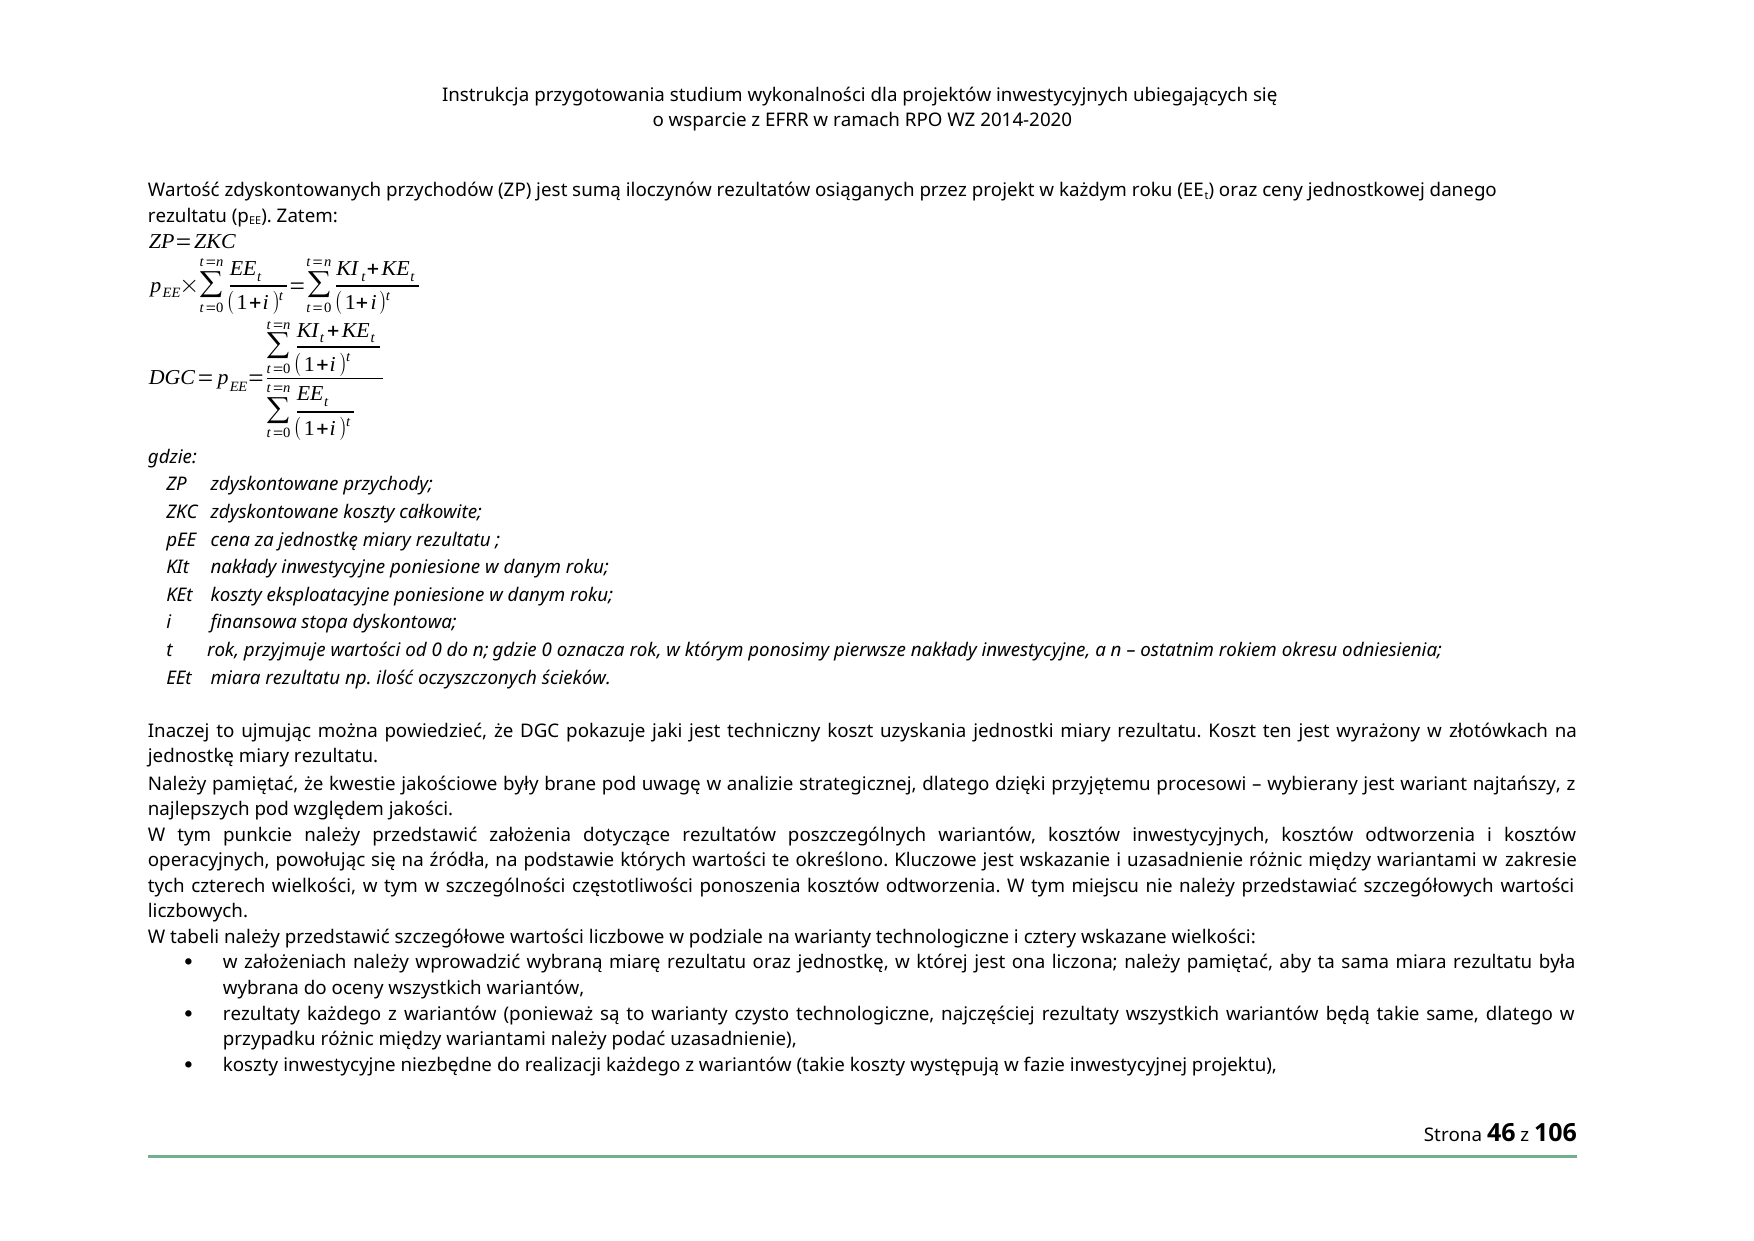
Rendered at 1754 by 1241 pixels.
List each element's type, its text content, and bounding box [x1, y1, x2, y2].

text EEt miara rezultatu np. ilość oczyszczonych ścieków. [148, 664, 1577, 689]
text t rok, przyjmuje wartości od 0 do n; gdzie 0 oznacza rok, w którym ponosimy pierwsze nakłady inwestycyjne, a n – ostatnim rokiem okresu odniesienia; [148, 636, 1577, 662]
text i finansowa stopa dyskontowa; [148, 609, 1577, 634]
list rezultaty każdego z wariantów (ponieważ są to warianty czysto technologiczne, najczęściej rezultaty wszystkich wariantów będą takie same, dlatego w przypadku różnic między wariantami należy podać uzasadnienie), [185, 1000, 1577, 1051]
list koszty inwestycyjne niezbędne do realizacji każdego z wariantów (takie koszty występują w fazie inwestycyjnej projektu), [185, 1051, 1577, 1076]
list w założeniach należy wprowadzić wybraną miarę rezultatu oraz jednostkę, w której jest ona liczona; należy pamiętać, aby ta sama miara rezultatu była wybrana do oceny wszystkich wariantów, [185, 949, 1577, 1000]
text W tym punkcie należy przedstawić założenia dotyczące rezultatów poszczególnych wariantów, kosztów inwestycyjnych, kosztów odtworzenia i kosztów operacyjnych, powołując się na źródła, na podstawie których wartości te określono. Kluczowe jest wskazanie i uzasadnienie różnic między wariantami w zakresie tych czterech wielkości, w tym w szczególności częstotliwości ponoszenia kosztów odtworzenia. W tym miejscu nie należy przedstawiać szczegółowych wartości liczbowych. [148, 821, 1577, 923]
text gdzie: [148, 443, 1577, 469]
text Wartość zdyskontowanych przychodów (ZP) jest sumą iloczynów rezultatów osiąganych przez projekt w każdym roku (EEt) oraz ceny jednostkowej danego rezultatu (pEE). Zatem: [148, 177, 1577, 228]
text ZP zdyskontowane przychody; [148, 471, 1577, 496]
text Inaczej to ujmując można powiedzieć, że DGC pokazuje jaki jest techniczny koszt uzyskania jednostki miary rezultatu. Koszt ten jest wyrażony w złotówkach na jednostkę miary rezultatu. [148, 717, 1577, 768]
text Należy pamiętać, że kwestie jakościowe były brane pod uwagę w analizie strategicznej, dlatego dzięki przyjętemu procesowi – wybierany jest wariant najtańszy, z najlepszych pod względem jakości. [148, 770, 1577, 821]
text W tabeli należy przedstawić szczegółowe wartości liczbowe w podziale na warianty technologiczne i cztery wskazane wielkości: [148, 923, 1577, 949]
text KIt nakłady inwestycyjne poniesione w danym roku; [148, 553, 1577, 579]
text ZKC zdyskontowane koszty całkowite; [148, 498, 1577, 524]
text KEt koszty eksploatacyjne poniesione w danym roku; [148, 581, 1577, 607]
text pEE cena za jednostkę miary rezultatu ; [148, 526, 1577, 551]
